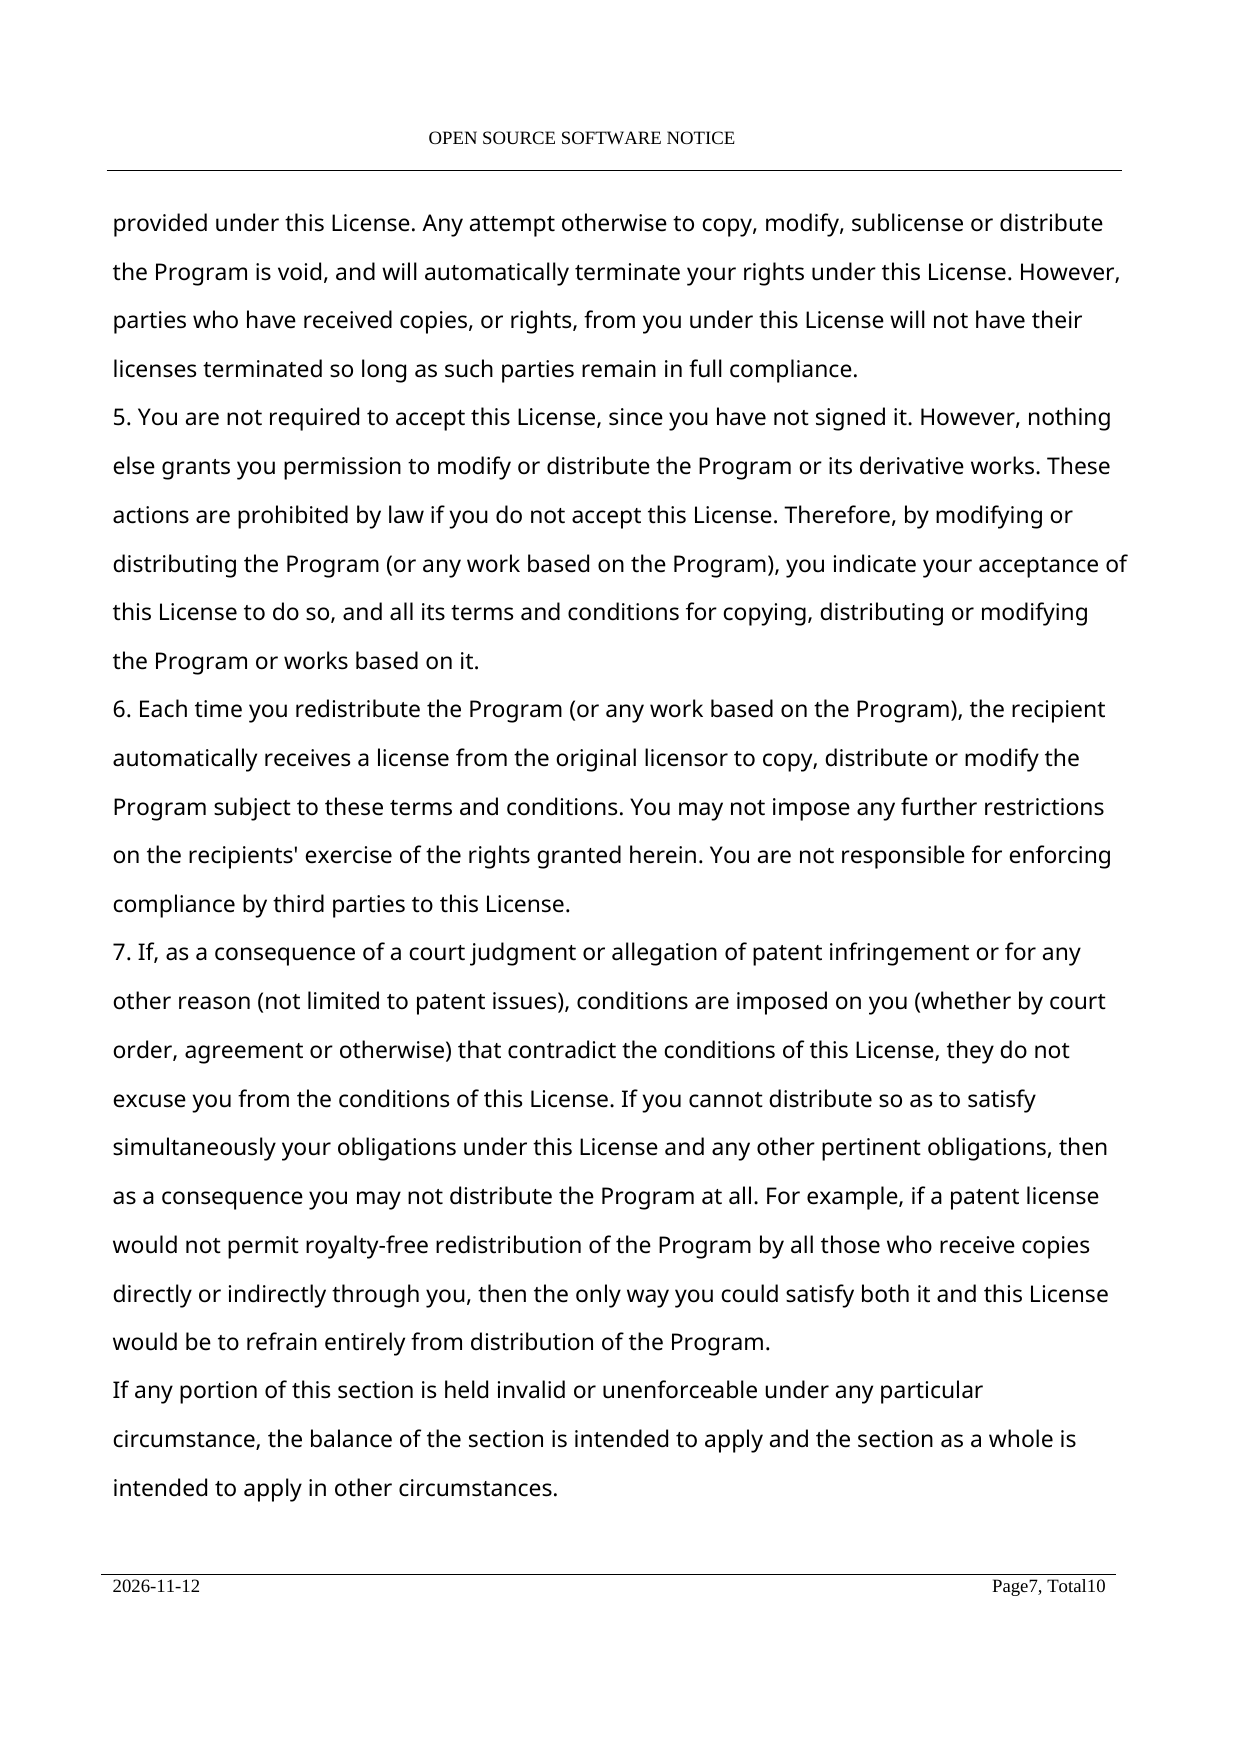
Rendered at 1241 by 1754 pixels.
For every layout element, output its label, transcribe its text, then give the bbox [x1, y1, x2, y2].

text 5. You are not required to accept this License, since you have not signed it. However, nothing else grants you permission to modify or distribute the Program or its derivative works. These actions are prohibited by law if you do not accept this License. Therefore, by modifying or distributing the Program (or any work based on the Program), you indicate your acceptance of this License to do so, and all its terms and conditions for copying, distributing or modifying the Program or works based on it. [112, 401, 1128, 677]
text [112, 206, 1128, 385]
text 6. Each time you redistribute the Program (or any work based on the Program), the recipient automatically receives a license from the original licensor to copy, distribute or modify the Program subject to these terms and conditions. You may not impose any further restrictions on the recipients' exercise of the rights granted herein. You are not responsible for enforcing compliance by third parties to this License. [112, 693, 1128, 920]
text 7. If, as a consequence of a court judgment or allegation of patent infringement or for any other reason (not limited to patent issues), conditions are imposed on you (whether by court order, agreement or otherwise) that contradict the conditions of this License, they do not excuse you from the conditions of this License. If you cannot distribute so as to satisfy simultaneously your obligations under this License and any other pertinent obligations, then as a consequence you may not distribute the Program at all. For example, if a patent license would not permit royalty-free redistribution of the Program by all those who receive copies directly or indirectly through you, then the only way you could satisfy both it and this License would be to refrain entirely from distribution of the Program. [112, 936, 1128, 1358]
text If any portion of this section is held invalid or unenforceable under any particular circumstance, the balance of the section is intended to apply and the section as a whole is intended to apply in other circumstances. [112, 1374, 1128, 1504]
